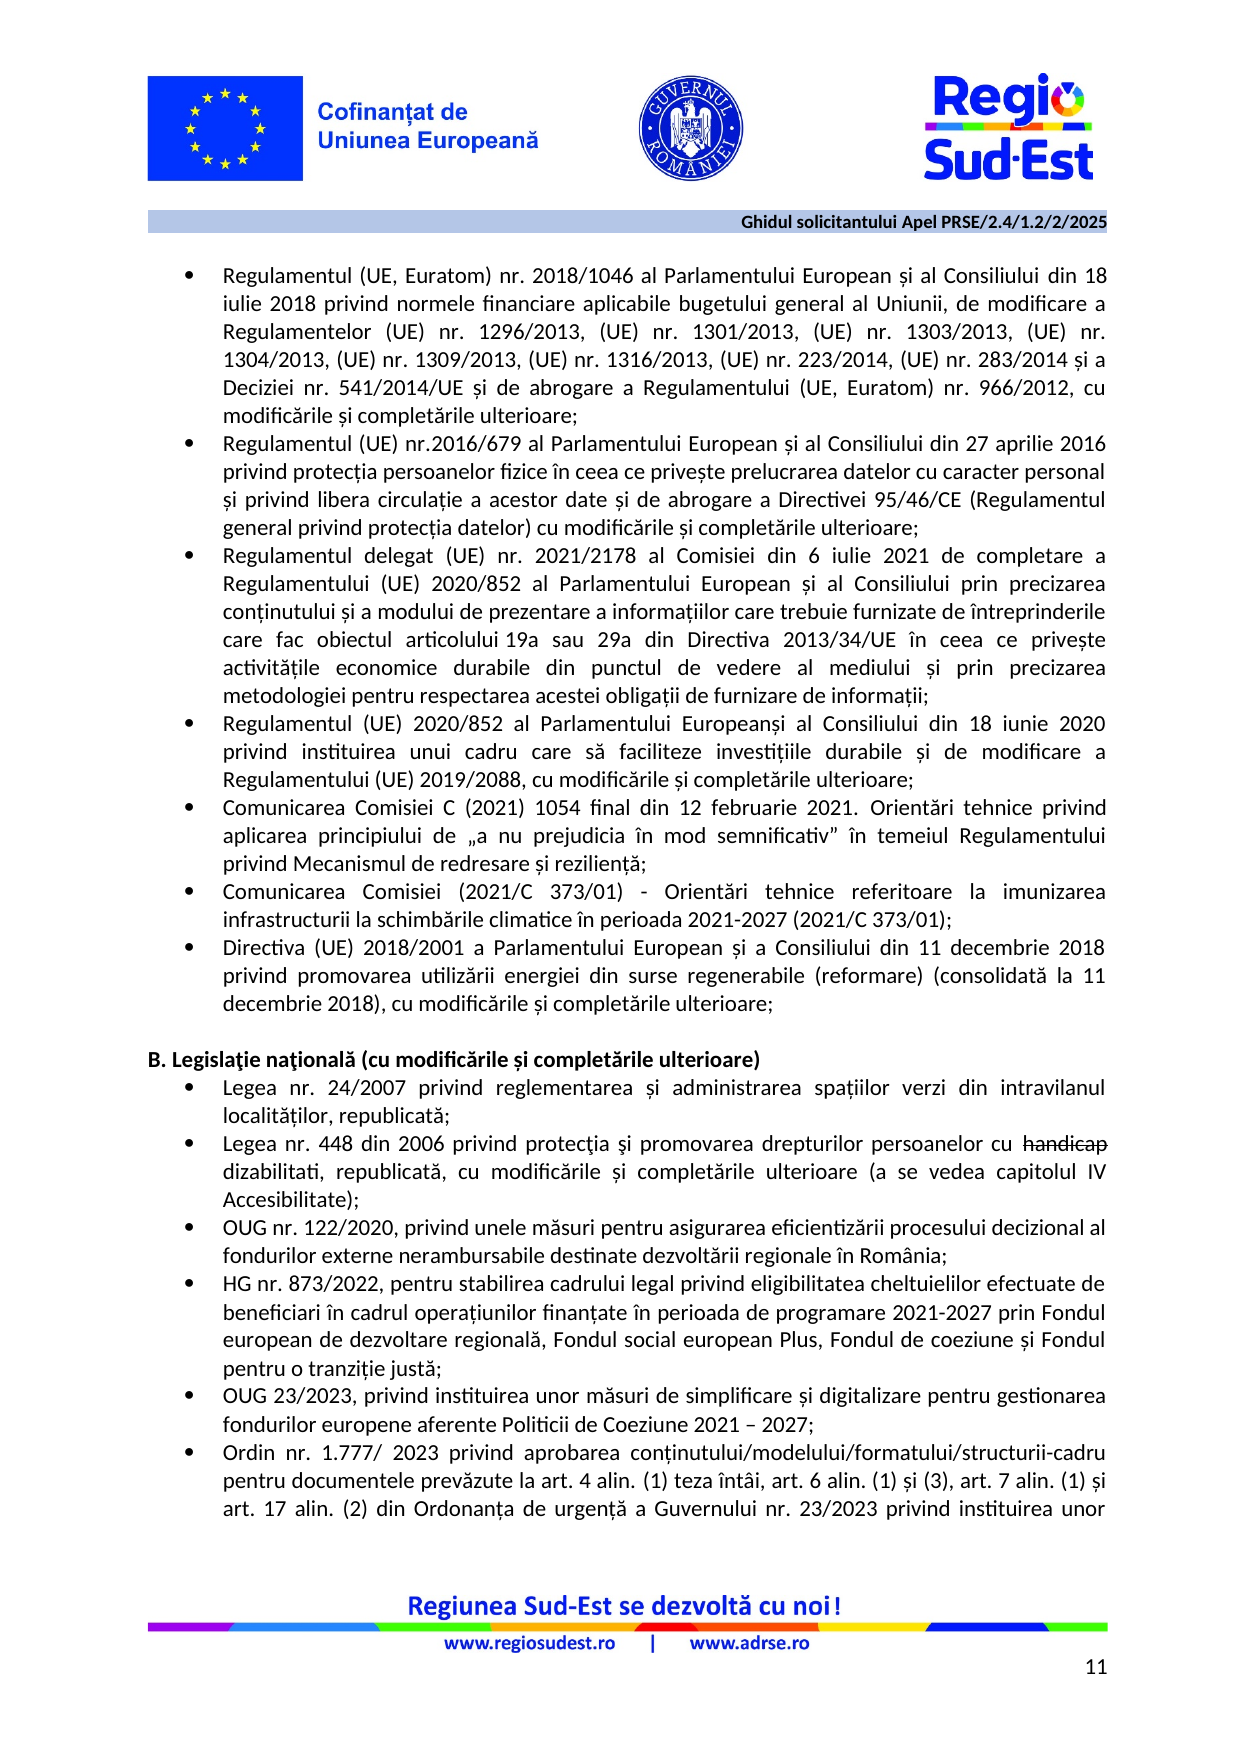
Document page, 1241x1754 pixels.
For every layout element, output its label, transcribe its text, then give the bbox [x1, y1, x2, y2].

list Regulamentul (UE, Euratom) nr. 2018/1046 al Parlamentului European și al Consiliului din 18 iulie 2018 privind normele financiare aplicabile bugetului general al Uniunii, de modificare a Regulamentelor (UE) nr. 1296/2013, (UE) nr. 1301/2013, (UE) nr. 1303/2013, (UE) nr. 1304/2013, (UE) nr. 1309/2013, (UE) nr. 1316/2013, (UE) nr. 223/2014, (UE) nr. 283/2014 și a Deciziei nr. 541/2014/UE și de abrogare a Regulamentului (UE, Euratom) nr. 966/2012, cu modificările și completările ulterioare; [185, 261, 1107, 429]
picture [147, 1595, 1108, 1653]
list HG nr. 873/2022, pentru stabilirea cadrului legal privind eligibilitatea cheltuielilor efectuate de beneficiari în cadrul operațiunilor finanțate în perioada de programare 2021-2027 prin Fondul european de dezvoltare regională, Fondul social european Plus, Fondul de coeziune și Fondul pentru o tranziție justă; [185, 1269, 1107, 1382]
list OUG nr. 122/2020, privind unele măsuri pentru asigurarea eficientizării procesului decizional al fondurilor externe nerambursabile destinate dezvoltării regionale în România; [185, 1213, 1107, 1269]
list Regulamentul (UE) 2020/852 al Parlamentului Europeanși al Consiliului din 18 iunie 2020 privind instituirea unui cadru care să faciliteze investițiile durabile și de modificare a Regulamentului (UE) 2019/2088, cu modificările și completările ulterioare; [185, 709, 1107, 793]
list Legea nr. 24/2007 privind reglementarea și administrarea spațiilor verzi din intravilanul localităților, republicată; [185, 1073, 1107, 1129]
list OUG 23/2023, privind instituirea unor măsuri de simplificare și digitalizare pentru gestionarea fondurilor europene aferente Politicii de Coeziune 2021 – 2027; [185, 1382, 1107, 1438]
list Directiva (UE) 2018/2001 a Parlamentului European și a Consiliului din 11 decembrie 2018 privind promovarea utilizării energiei din surse regenerabile (reformare) (consolidată la 11 decembrie 2018), cu modificările și completările ulterioare; [185, 933, 1107, 1017]
list Comunicarea Comisiei (2021/C 373/01) - Orientări tehnice referitoare la imunizarea infrastructurii la schimbările climatice în perioada 2021-2027 (2021/C 373/01); [185, 877, 1107, 933]
text B. Legislaţie naţională (cu modificările și completările ulterioare) [148, 1045, 1107, 1073]
list Comunicarea Comisiei C (2021) 1054 final din 12 februarie 2021. Orientări tehnice privind aplicarea principiului de „a nu prejudicia în mod semnificativ” în temeiul Regulamentului privind Mecanismul de redresare și reziliență; [185, 793, 1107, 877]
list Legea nr. 448 din 2006 privind protecţia şi promovarea drepturilor persoanelor cu handicap dizabilitati, republicată, cu modificările și completările ulterioare (a se vedea capitolul IV Accesibilitate); [185, 1129, 1107, 1213]
list Regulamentul (UE) nr.2016/679 al Parlamentului European și al Consiliului din 27 aprilie 2016 privind protecția persoanelor fizice în ceea ce privește prelucrarea datelor cu caracter personal și privind libera circulație a acestor date și de abrogare a Directivei 95/46/CE (Regulamentul general privind protecția datelor) cu modificările și completările ulterioare; [185, 429, 1107, 541]
picture [147, 73, 1093, 182]
list Regulamentul delegat (UE) nr. 2021/2178 al Comisiei din 6 iulie 2021 de completare a Regulamentului (UE) 2020/852 al Parlamentului European și al Consiliului prin precizarea conținutului și a modului de prezentare a informațiilor care trebuie furnizate de întreprinderile care fac obiectul articolului 19a sau 29a din Directiva 2013/34/UE în ceea ce privește activitățile economice durabile din punctul de vedere al mediului și prin precizarea metodologiei pentru respectarea acestei obligații de furnizare de informații; [185, 541, 1107, 709]
